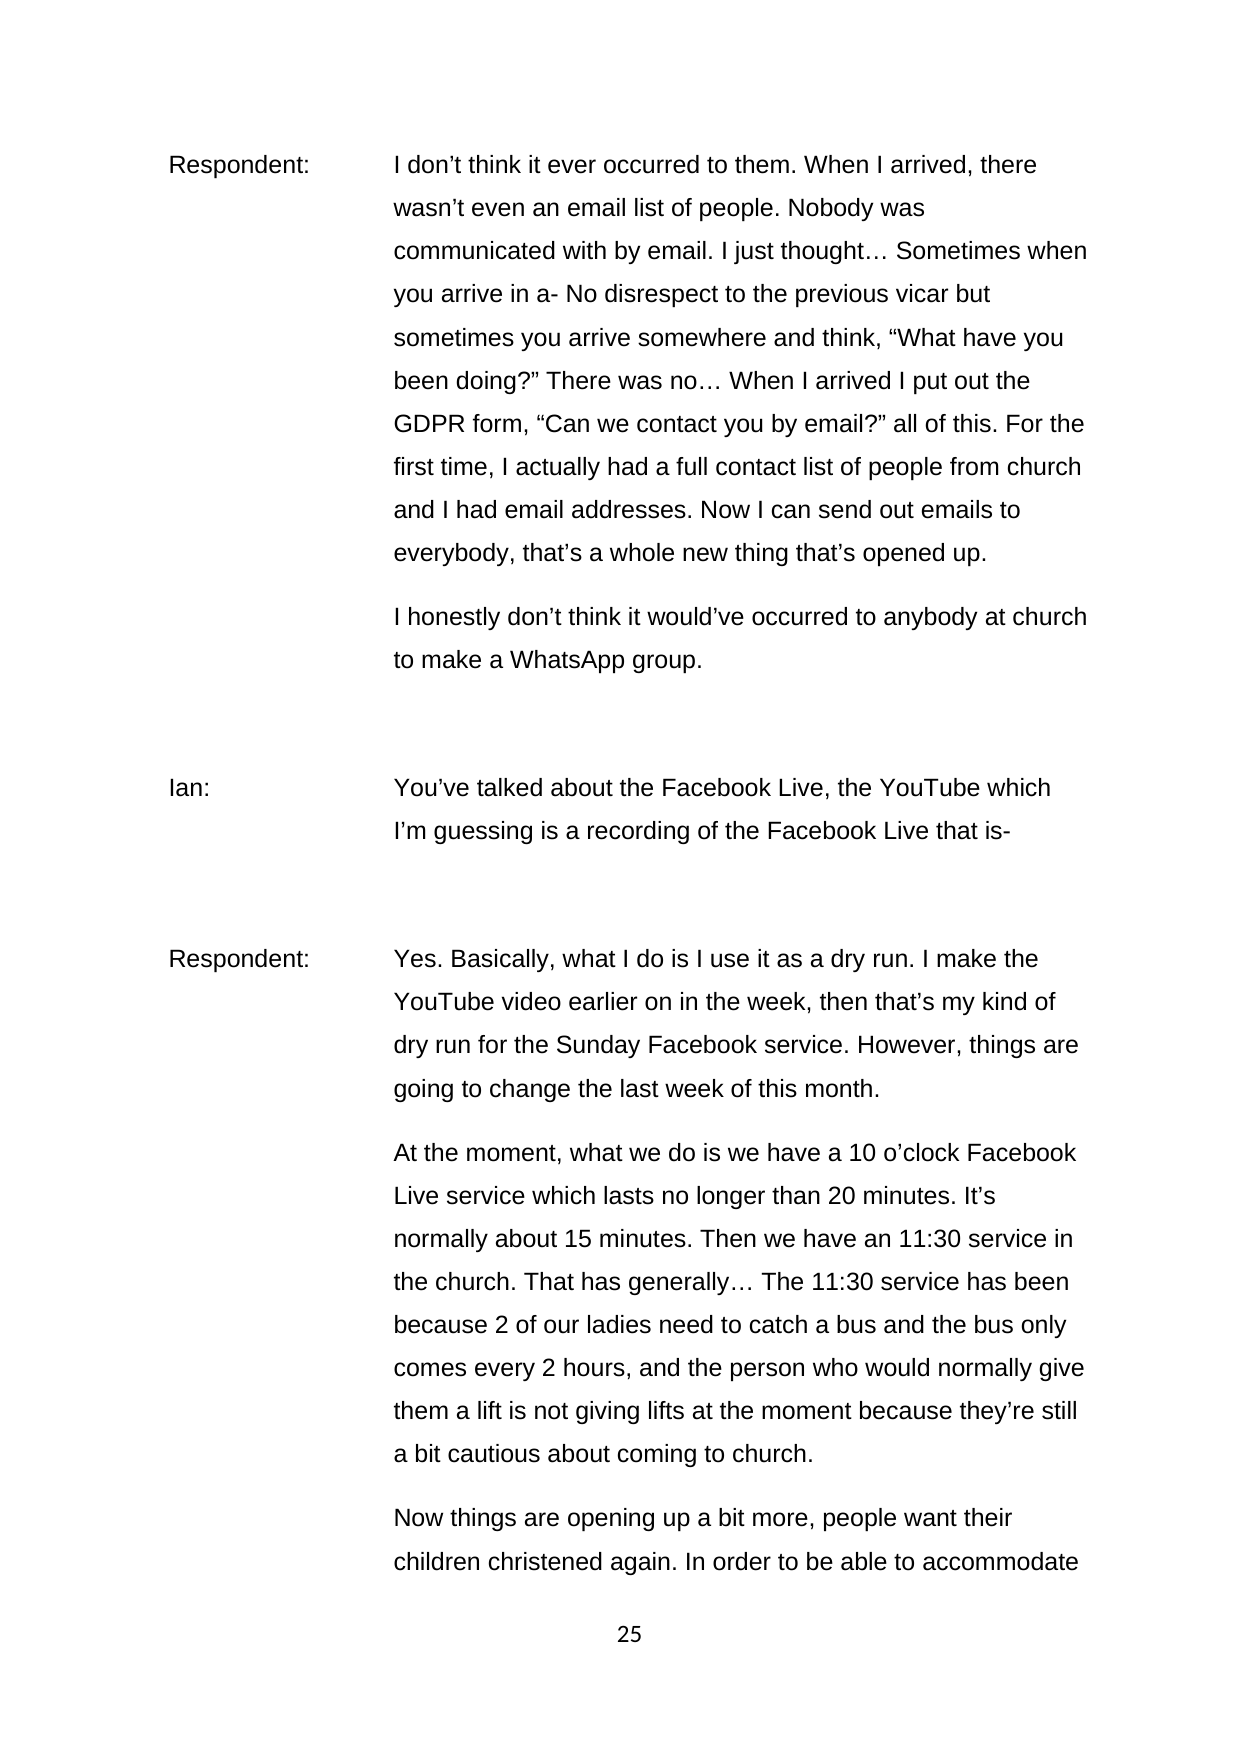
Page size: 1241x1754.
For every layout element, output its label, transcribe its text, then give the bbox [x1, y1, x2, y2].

text At the moment, what we do is we have a 10 o’clock Facebook Live service which lasts no longer than 20 minutes. It’s normally about 15 minutes. Then we have an 11:30 service in the church. That has generally… The 11:30 service has been because 2 of our ladies need to catch a bus and the bus only comes every 2 hours, and the person who would normally give them a lift is not giving lifts at the moment because they’re still a bit cautious about coming to church. [393, 1137, 1090, 1468]
text Respondent: Yes. Basically, what I do is I use it as a dry run. I make the YouTube video earlier on in the week, then that’s my kind of dry run for the Sunday Facebook service. However, things are going to change the last week of this month. [168, 944, 1090, 1102]
text Ian: You’ve talked about the Facebook Live, the YouTube which I’m guessing is a recording of the Facebook Live that is- [168, 773, 1090, 845]
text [393, 1503, 1090, 1575]
text I honestly don’t think it would’ve occurred to anybody at church to make a WhatsApp group. [393, 602, 1090, 674]
text Respondent: I don’t think it ever occurred to them. When I arrived, there wasn’t even an email list of people. Nobody was communicated with by email. I just thought… Sometimes when you arrive in a- No disrespect to the previous vicar but sometimes you arrive somewhere and think, “What have you been doing?” There was no… When I arrived I put out the GDPR form, “Can we contact you by email?” all of this. For the first time, I actually had a full contact list of people from church and I had email addresses. Now I can send out emails to everybody, that’s a whole new thing that’s opened up. [168, 150, 1090, 567]
